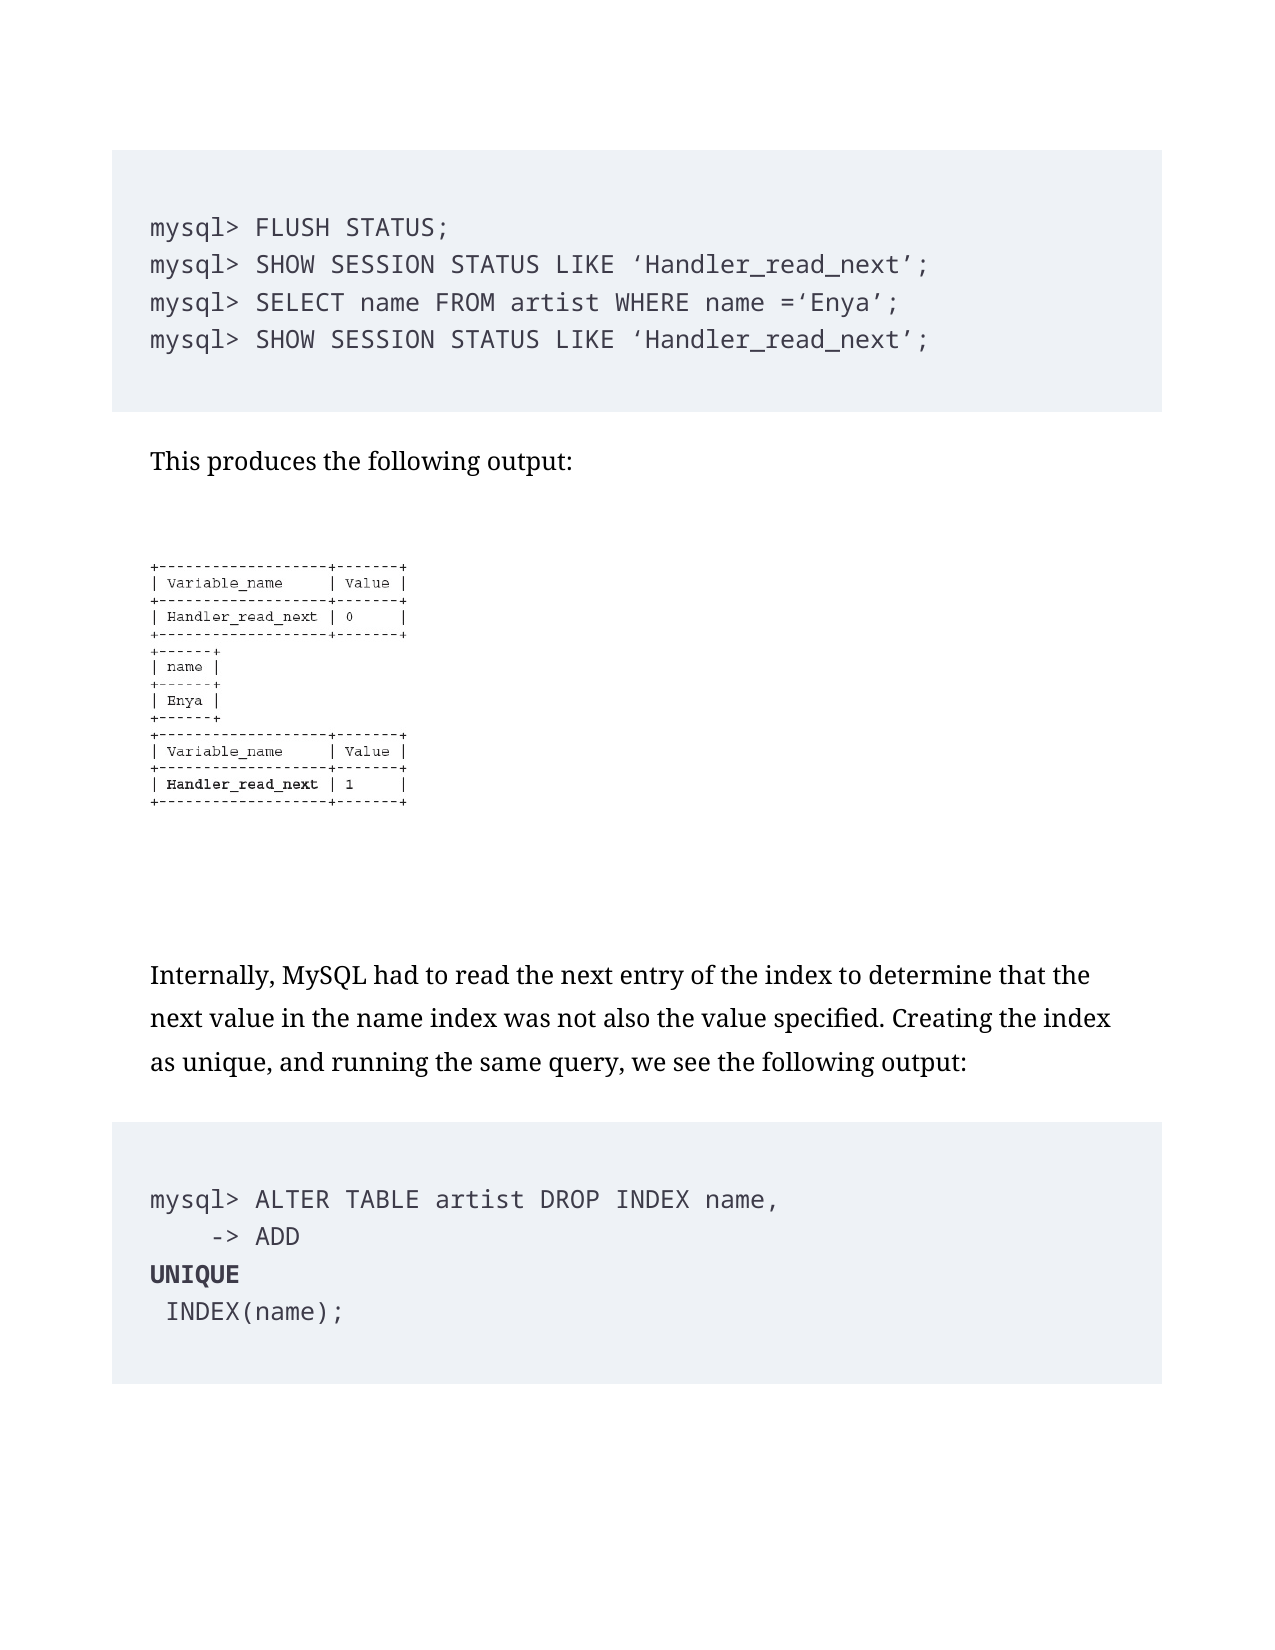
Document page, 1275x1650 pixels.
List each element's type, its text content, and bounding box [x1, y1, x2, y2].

text mysql> ALTER TABLE artist DROP INDEX name, -> ADD UNIQUE INDEX(name); [112, 1122, 1162, 1384]
picture [150, 564, 407, 806]
text mysql> FLUSH STATUS; mysql> SHOW SESSION STATUS LIKE ‘Handler_read_next’; mysql> SELECT name FROM artist WHERE name =‘Enya’; mysql> SHOW SESSION STATUS LIKE ‘Handler_read_next’; [112, 150, 1162, 412]
text Internally, MySQL had to read the next entry of the index to determine that the next value in the name index was not also the value specified. Creating the index as unique, and running the same query, we see the following output: [150, 948, 1125, 1079]
text This produces the following output: [150, 434, 1125, 478]
